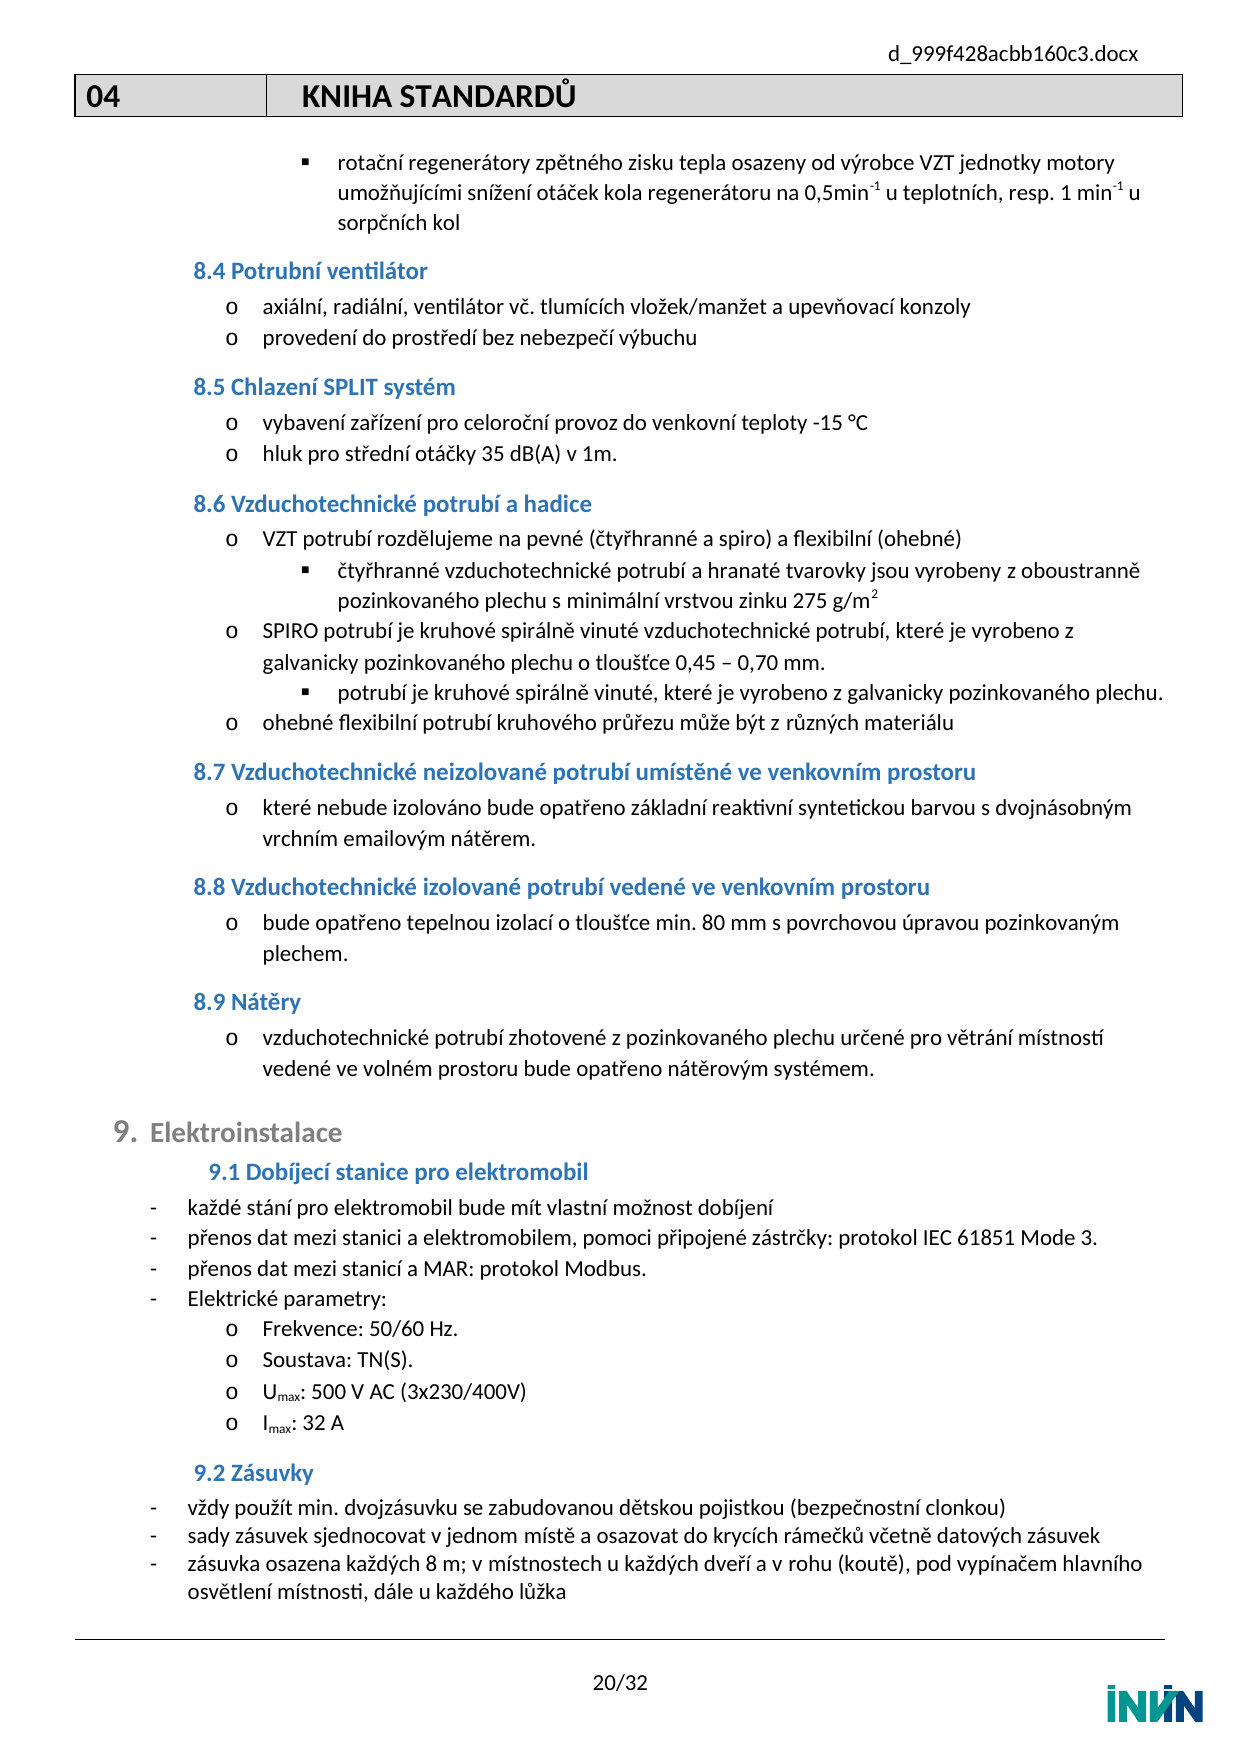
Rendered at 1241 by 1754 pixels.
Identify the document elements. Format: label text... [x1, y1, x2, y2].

list které nebude izolováno bude opatřeno základní reaktivní syntetickou barvou s dvojnásobným vrchním emailovým nátěrem. [225, 793, 1165, 852]
list zásuvka osazena každých 8 m; v místnostech u každých dveří a v rohu (koutě), pod vypínačem hlavního osvětlení místnosti, dále u každého lůžka [150, 1549, 1165, 1606]
subtitle Dobíjecí stanice pro elektromobil [208, 1157, 1165, 1187]
list SPIRO potrubí je kruhové spirálně vinuté vzduchotechnické potrubí, které je vyrobeno z galvanicky pozinkovaného plechu o tloušťce 0,45 – 0,70 mm. [225, 616, 1165, 676]
list rotační regenerátory zpětného zisku tepla osazeny od výrobce VZT jednotky motory umožňujícími snížení otáček kola regenerátoru na 0,5min-1 u teplotních, resp. 1 min-1 u sorpčních kol [300, 148, 1165, 236]
list bude opatřeno tepelnou izolací o tloušťce min. 80 mm s povrchovou úpravou pozinkovaným plechem. [225, 908, 1165, 967]
list Soustava: TN(S). [225, 1346, 1165, 1375]
subtitle Vzduchotechnické izolované potrubí vedené ve venkovním prostoru [193, 871, 1165, 902]
list vybavení zařízení pro celoroční provoz do venkovní teploty -15 °C [225, 408, 1165, 437]
list Umax: 500 V AC (3x230/400V) [225, 1377, 1165, 1406]
list provedení do prostředí bez nebezpečí výbuchu [225, 323, 1165, 352]
list přenos dat mezi stanicí a MAR: protokol Modbus. [150, 1254, 1165, 1282]
list přenos dat mezi stanici a elektromobilem, pomoci připojené zástrčky: protokol IEC 61851 Mode 3. [150, 1223, 1165, 1252]
subtitle Vzduchotechnické neizolované potrubí umístěné ve venkovním prostoru [193, 756, 1165, 787]
list potrubí je kruhové spirálně vinuté, které je vyrobeno z galvanicky pozinkovaného plechu. [300, 678, 1165, 706]
subtitle Elektroinstalace [112, 1109, 1165, 1150]
list každé stání pro elektromobil bude mít vlastní možnost dobíjení [150, 1193, 1165, 1221]
list axiální, radiální, ventilátor vč. tlumících vložek/manžet a upevňovací konzoly [225, 292, 1165, 321]
list čtyřhranné vzduchotechnické potrubí a hranaté tvarovky jsou vyrobeny z oboustranně pozinkovaného plechu s minimální vrstvou zinku 275 g/m2 [300, 556, 1165, 614]
picture [1107, 1685, 1203, 1722]
list VZT potrubí rozdělujeme na pevné (čtyřhranné a spiro) a flexibilní (ohebné) [225, 524, 1165, 554]
list Frekvence: 50/60 Hz. [225, 1314, 1165, 1343]
subtitle Nátěry [193, 986, 1165, 1017]
subtitle Potrubní ventilátor [193, 255, 1165, 286]
subtitle Vzduchotechnické potrubí a hadice [193, 488, 1165, 518]
list ohebné flexibilní potrubí kruhového průřezu může být z různých materiálu [225, 708, 1165, 737]
list vzduchotechnické potrubí zhotovené z pozinkovaného plechu určené pro větrání místností vedené ve volném prostoru bude opatřeno nátěrovým systémem. [225, 1023, 1165, 1082]
list hluk pro střední otáčky 35 dB(A) v 1m. [225, 439, 1165, 469]
list sady zásuvek sjednocovat v jednom místě a osazovat do krycích rámečků včetně datových zásuvek [150, 1521, 1165, 1549]
subtitle Chlazení SPLIT systém [193, 371, 1165, 402]
subtitle Zásuvky [193, 1457, 1165, 1487]
list Elektrické parametry: [150, 1284, 1165, 1312]
list vždy použít min. dvojzásuvku se zabudovanou dětskou pojistkou (bezpečnostní clonkou) [150, 1493, 1165, 1521]
list Imax: 32 A [225, 1408, 1165, 1438]
